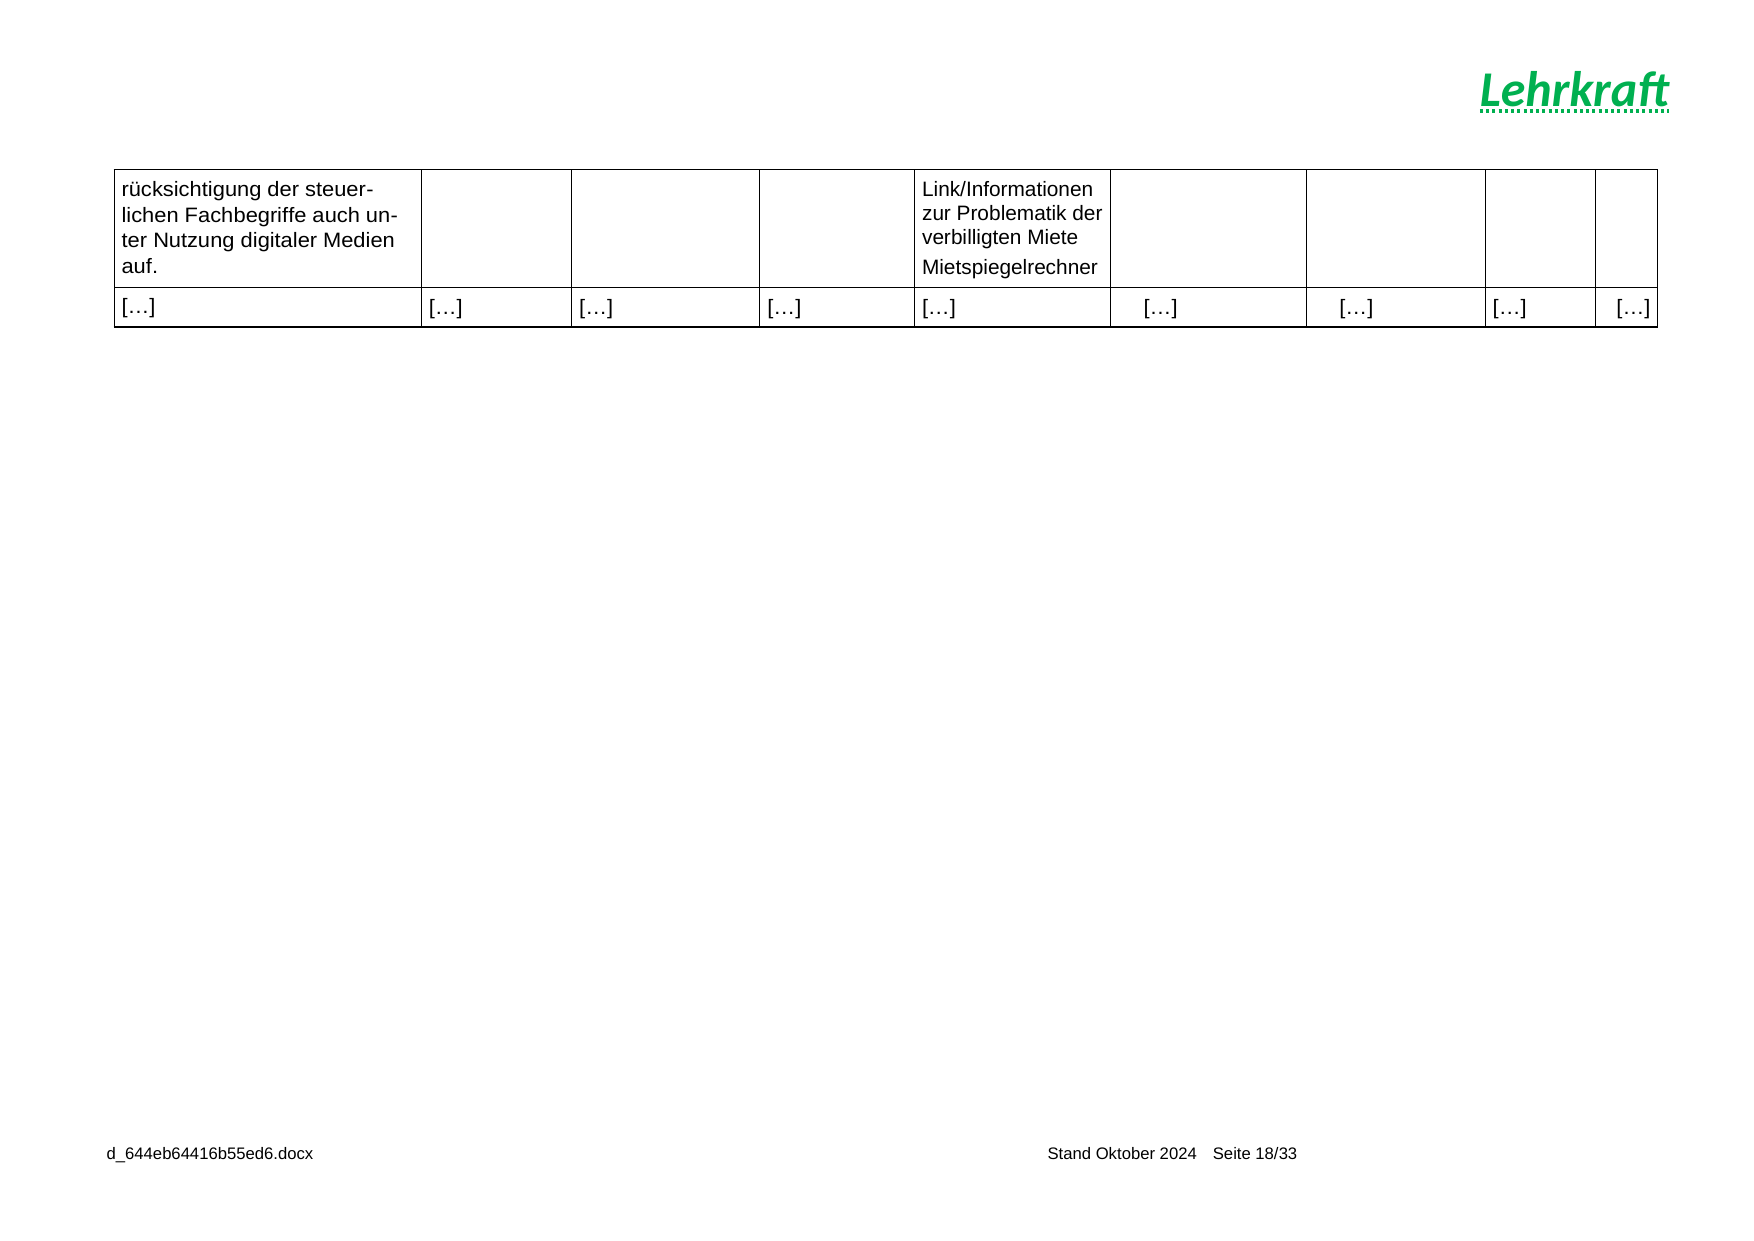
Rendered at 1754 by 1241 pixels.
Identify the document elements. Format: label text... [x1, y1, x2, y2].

table_cell […] [915, 288, 1110, 326]
table_cell 08 [1596, 170, 1657, 287]
table_cell […] [572, 288, 759, 326]
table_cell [915, 170, 1110, 287]
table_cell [1486, 170, 1595, 287]
table_cell […] [115, 288, 421, 326]
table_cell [1307, 170, 1485, 287]
table_cell […] [760, 288, 914, 326]
table_cell […] [1486, 288, 1595, 326]
table_cell […] [1307, 288, 1485, 326]
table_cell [1111, 170, 1306, 287]
table_cell […] [422, 288, 571, 326]
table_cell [572, 170, 759, 287]
table_cell […] [1111, 288, 1306, 326]
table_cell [760, 170, 914, 287]
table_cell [422, 170, 571, 287]
table_cell […] [1596, 288, 1657, 326]
